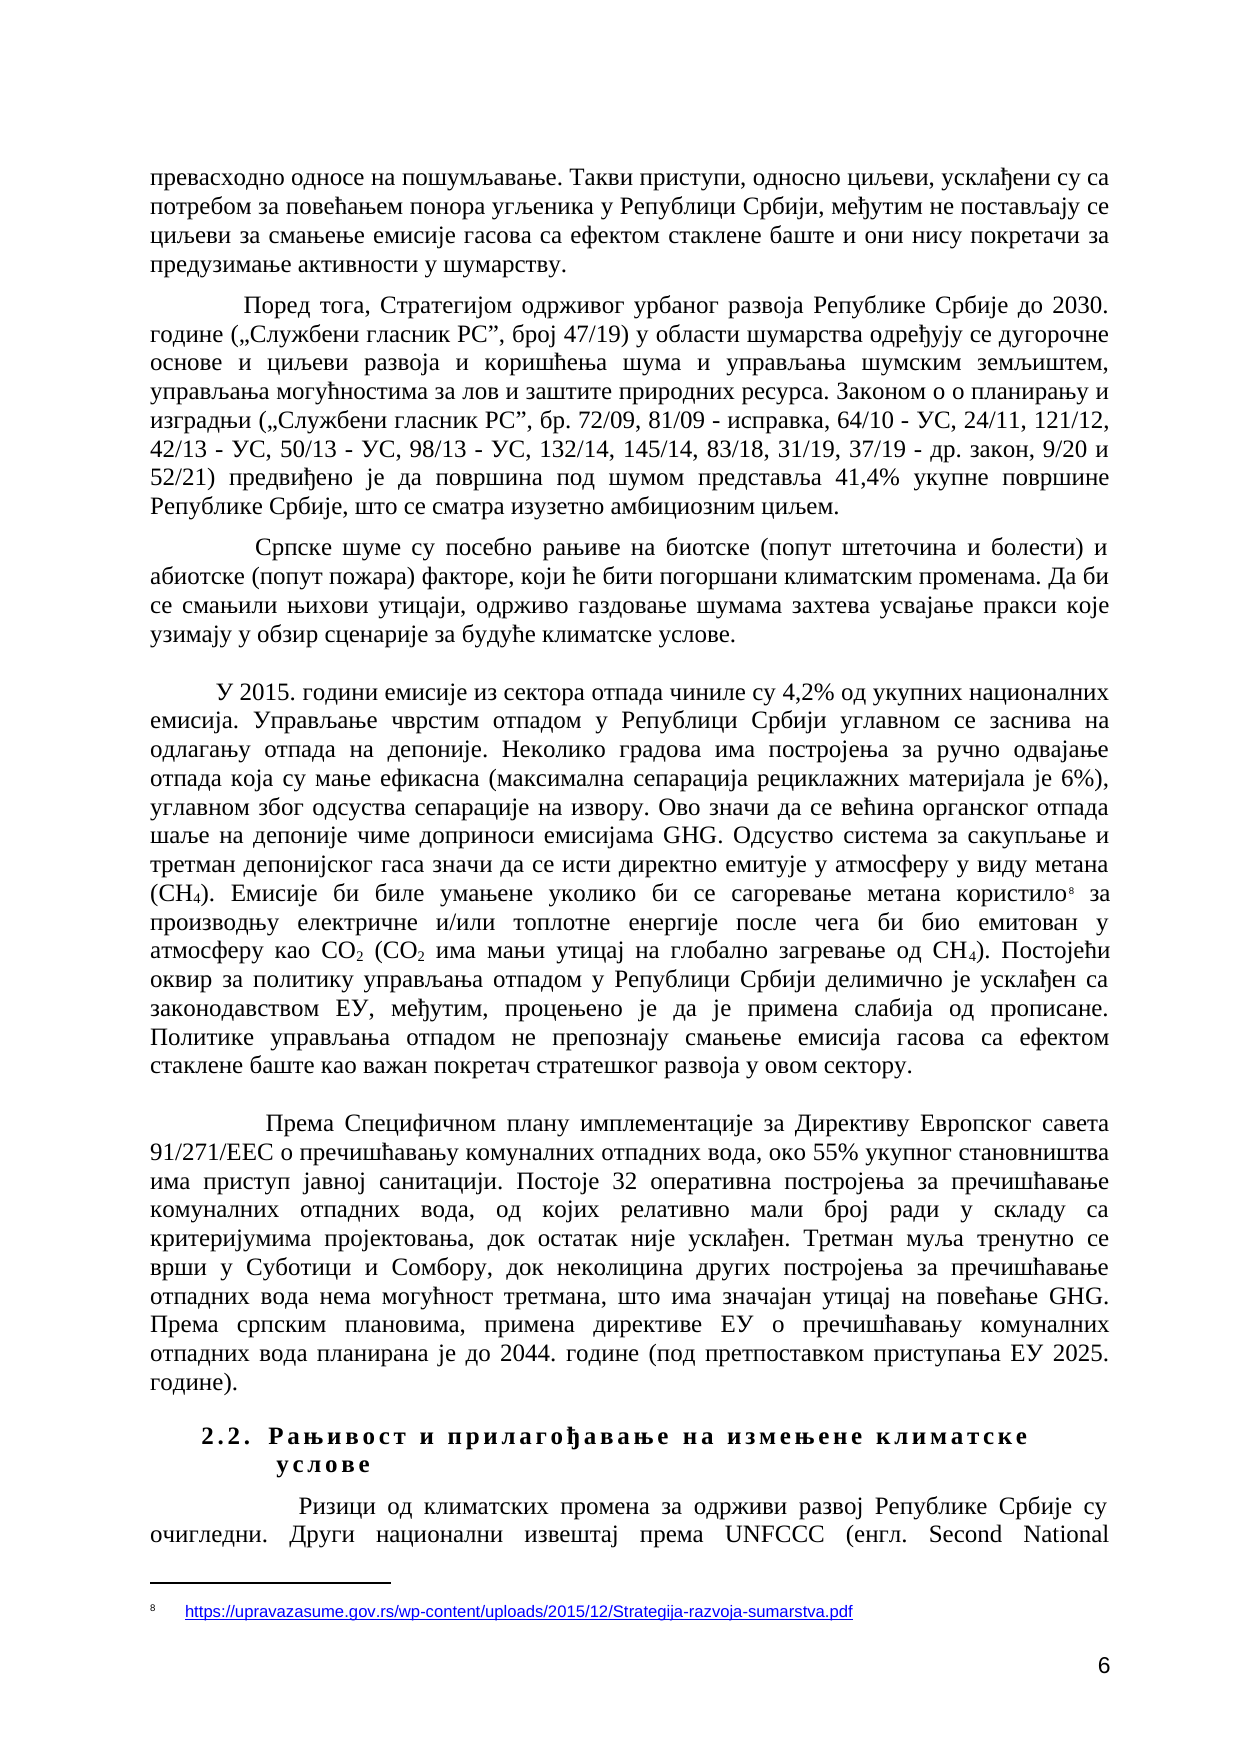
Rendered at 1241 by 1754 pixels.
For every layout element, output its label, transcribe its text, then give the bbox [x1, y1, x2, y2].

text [150, 1491, 1110, 1548]
text Поред тога, Стратегијом одрживог урбаног развоја Републике Србије до 2030. године („Службени гласник РСˮ, број 47/19) у области шумарства одређују се дугорочне основе и циљеви развоја и коришћења шума и управљања шумским земљиштем, управљања могућностима за лов и заштите природних ресурса. Законом о о планирању и изградњи („Службени гласник РС”, бр. 72/09, 81/09 - исправка, 64/10 - УС, 24/11, 121/12, 42/13 - УС, 50/13 - УС, 98/13 - УС, 132/14, 145/14, 83/18, 31/19, 37/19 - др. закон, 9/20 и 52/21) предвиђено је да површина под шумом представља 41,4% укупне површине Републике Србије, што се сматра изузетно амбициозним циљем. [150, 290, 1110, 520]
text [150, 162, 1110, 277]
text Српске шуме су посебно рањиве на биотске (попут штеточина и болести) и абиотске (попут пожара) факторе, који ће бити погоршани климатским променама. Да би се смањили њихови утицаји, одрживо газдовање шумама захтева усвајање пракси које узимају у обзир сценарије за будуће климатске услове. [150, 532, 1110, 647]
text У 2015. години емисије из сектора отпада чиниле су 4,2% од укупних националних емисија. Управљање чврстим отпадом у Републици Србији углавном се заснива на одлагању отпада на депоније. Неколико градова има постројења за ручно одвајање отпада која су мање ефикасна (максимална сепарација рециклажних материјала је 6%), углавном због одсуства сепарације на извору. Ово значи да се већина органског отпада шаље на депоније чиме доприноси емисијама GHG. Одсуство система за сакупљање и третман депонијског гаса значи да се исти директно емитује у атмосферу у виду метана (CH4). Емисије би биле умањене уколико би се сагоревање метана користило за производњу електричне и/или топлотне енергије после чега би био емитован у атмосферу као CO2 (CO2 има мањи утицај на глобално загревање од CH4). Постојећи оквир за политику управљања отпадом у Републици Србији делимично је усклађен са законодавством ЕУ, међутим, процењено је да је примена слабија од прописане. Политике управљања отпадом не препознају смањење емисија гасова са ефектом стаклене баште као важан покретач стратешког развоја у овом сектору. [150, 677, 1110, 1079]
text Према Специфичном плану имплементације за Директиву Eвропског савета 91/271/EEC о пречишћавању комуналних отпадних вода, око 55% укупног становништва има приступ јавној санитацији. Постоје 32 оперативна постројења за пречишћавање комуналних отпадних вода, од којих релативно мали број ради у складу са критеријумима пројектовања, док остатак није усклађен. Третман муља тренутно се врши у Суботици и Сомбору, док неколицина других постројења за пречишћавање отпадних вода нема могућност третмана, што има значајан утицај на повећање GHG. Према српским плановима, примена директиве ЕУ о пречишћавању комуналних отпадних вода планирана је до 2044. године (под претпоставком приступања ЕУ 2025. године). [150, 1108, 1110, 1396]
subtitle Рањивост и прилагођавање на измењене климатске услове [201, 1421, 1110, 1478]
